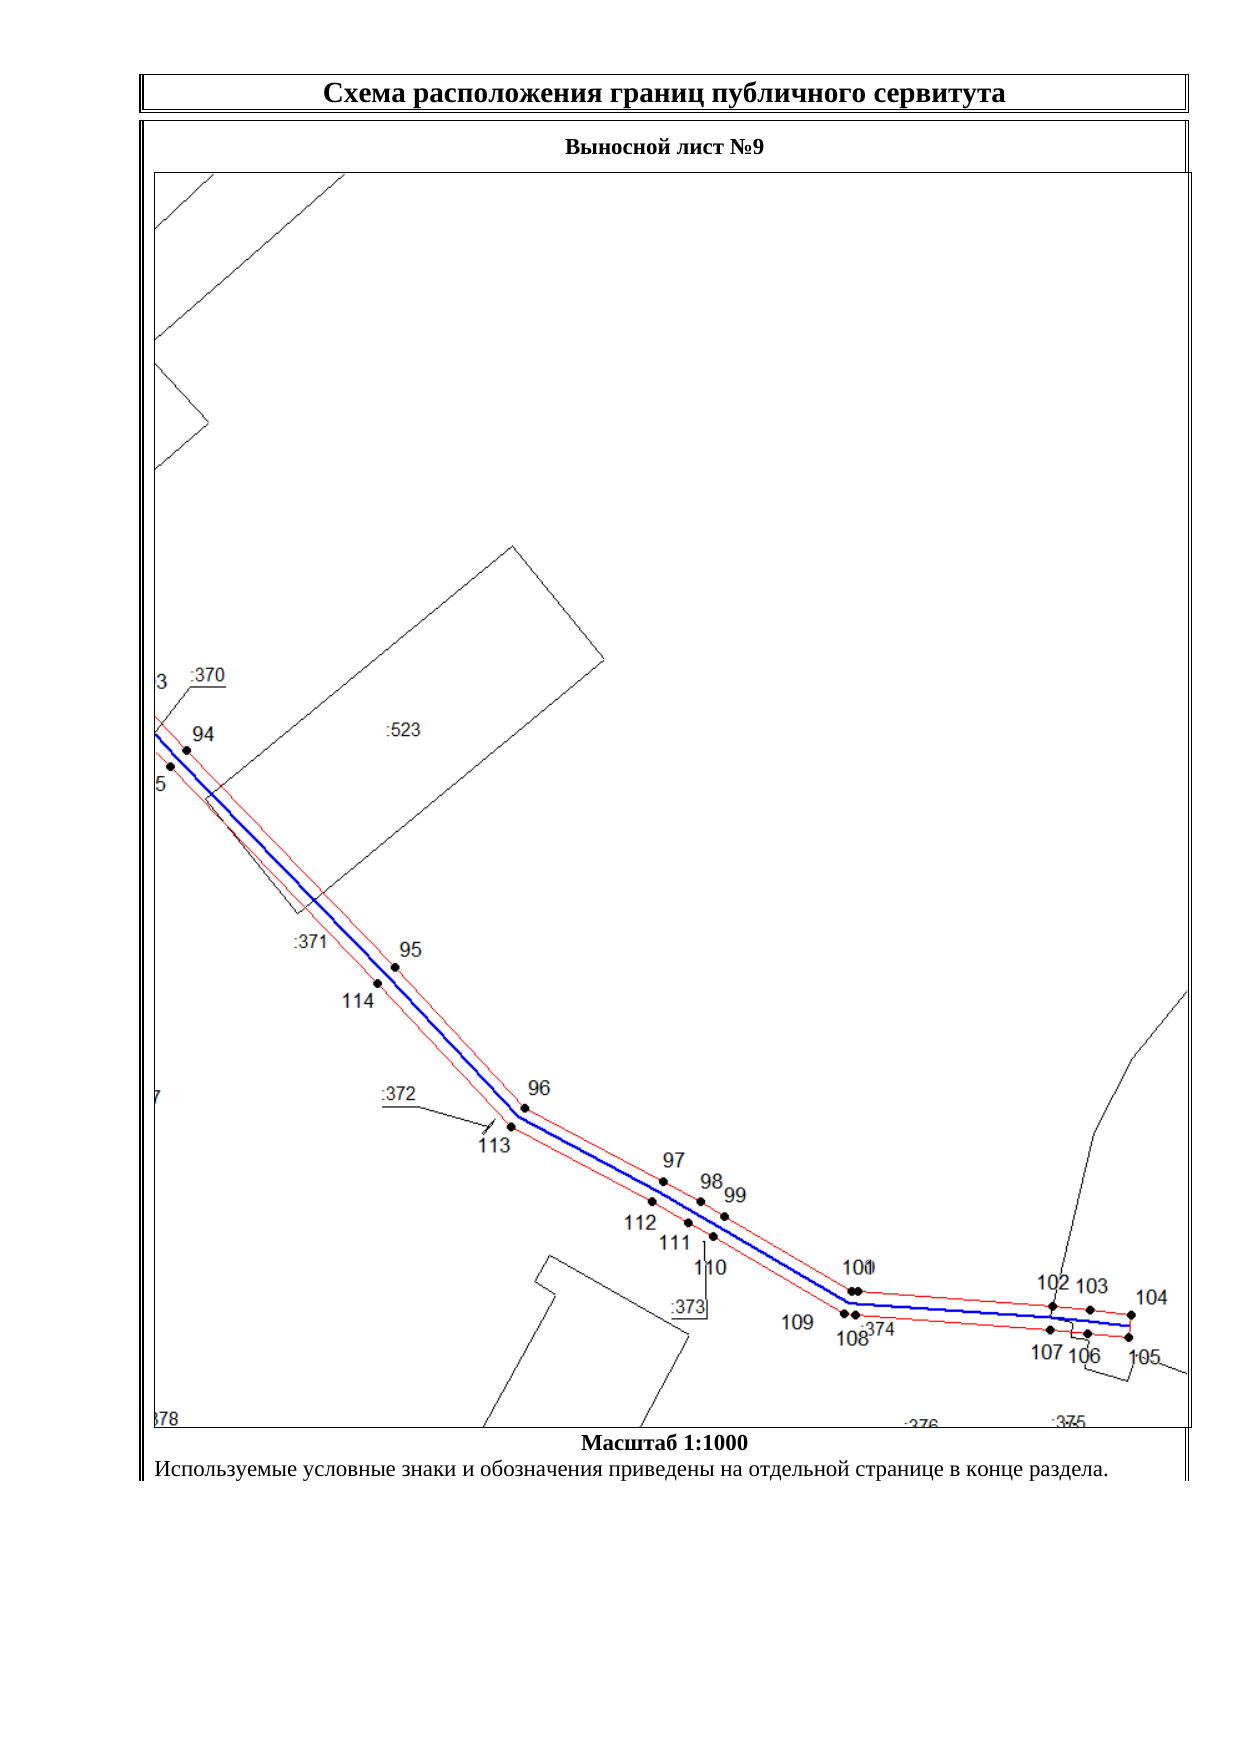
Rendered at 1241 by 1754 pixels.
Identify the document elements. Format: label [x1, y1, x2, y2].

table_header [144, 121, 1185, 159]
picture [155, 173, 1188, 1427]
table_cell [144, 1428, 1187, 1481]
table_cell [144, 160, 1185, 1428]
